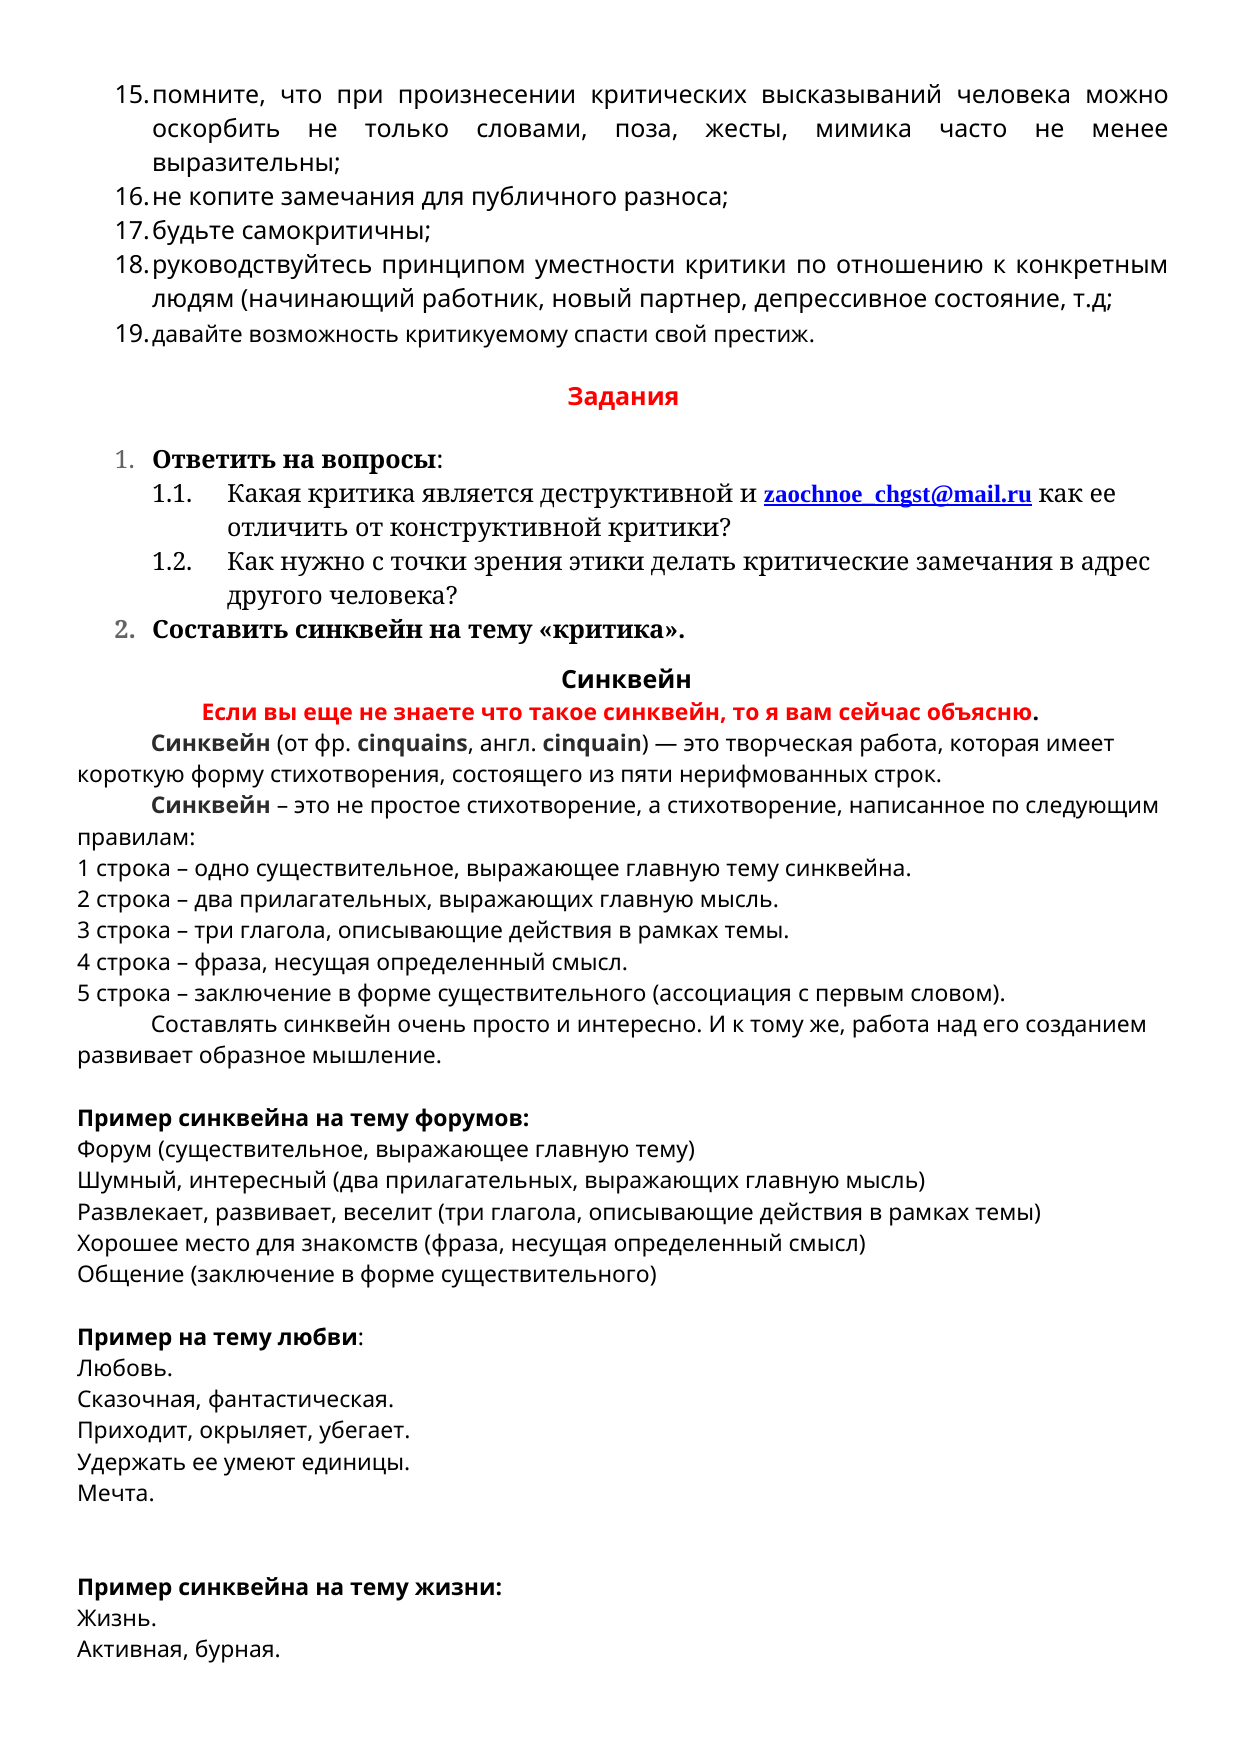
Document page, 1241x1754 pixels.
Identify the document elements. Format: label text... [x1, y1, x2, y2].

list не копите замечания для публичного разноса; [114, 179, 1169, 213]
text Приходит, окрыляет, убегает. [77, 1414, 1163, 1446]
text Синквейн – это не простое стихотворение, а стихотворение, написанное по следующим правилам: [77, 789, 1163, 852]
text Шумный, интересный (два прилагательных, выражающих главную мысль) [77, 1164, 1163, 1196]
text Мечта. [77, 1477, 1163, 1508]
text Жизнь. [77, 1602, 1163, 1633]
list помните, что при произнесении критических высказываний человека можно оскорбить не только словами, поза, жесты, мимика часто не менее выразительны; [114, 77, 1169, 179]
text 1 строка – одно существительное, выражающее главную тему cинквейна. [77, 852, 1163, 883]
subtitle Задания [77, 378, 1169, 412]
list давайте возможность критикуемому спасти свой престиж. [114, 315, 1169, 349]
text 4 строка – фраза, несущая определенный смысл. [77, 946, 1163, 977]
text Сказочная, фантастическая. [77, 1383, 1163, 1414]
subtitle Составить синквейн на тему «критика». [114, 612, 1169, 646]
list будьте самокритичны; [114, 213, 1169, 247]
subtitle Ответить на вопросы: [114, 442, 1169, 476]
text Пример на тему любви: [77, 1321, 1163, 1352]
text Развлекает, развивает, веселит (три глагола, описывающие действия в рамках темы) [77, 1196, 1163, 1227]
subtitle Какая критика является деструктивной и zaochnoe_chgst@mail.ru как ее отличить от конструктивной критики? [152, 476, 1169, 544]
text Хорошее место для знакомств (фраза, несущая определенный смысл) [77, 1227, 1163, 1258]
text Любовь. [77, 1352, 1163, 1383]
text Пример синквейна на тему жизни: [77, 1571, 1163, 1602]
subtitle Синквейн [77, 662, 1169, 696]
text Пример синквейна на тему форумов: [77, 1102, 1163, 1133]
list руководствуйтесь принципом уместности критики по отношению к конкретным людям (начинающий работник, новый партнер, депрессивное состояние, т.д; [114, 247, 1169, 315]
text 2 строка – два прилагательных, выражающих главную мысль. [77, 883, 1163, 914]
text Общение (заключение в форме существительного) [77, 1258, 1163, 1289]
text Синквейн (от фр. cinquains, англ. cinquain) — это творческая работа, которая имеет короткую форму стихотворения, состоящего из пяти нерифмованных строк. [77, 727, 1163, 789]
text 3 строка – три глагола, описывающие действия в рамках темы. [77, 914, 1163, 946]
text 5 строка – заключение в форме существительного (ассоциация с первым словом). [77, 977, 1163, 1008]
text Удержать ее умеют единицы. [77, 1446, 1163, 1477]
text Форум (существительное, выражающее главную тему) [77, 1133, 1163, 1164]
subtitle Как нужно с точки зрения этики делать критические замечания в адрес другого человека? [152, 544, 1169, 612]
text Составлять cинквейн очень просто и интересно. И к тому же, работа над его созданием развивает образное мышление. [77, 1008, 1163, 1071]
text Если вы еще не знаете что такое cинквейн, то я вам сейчас объясню. [77, 696, 1163, 727]
text Активная, бурная. [77, 1633, 1163, 1664]
